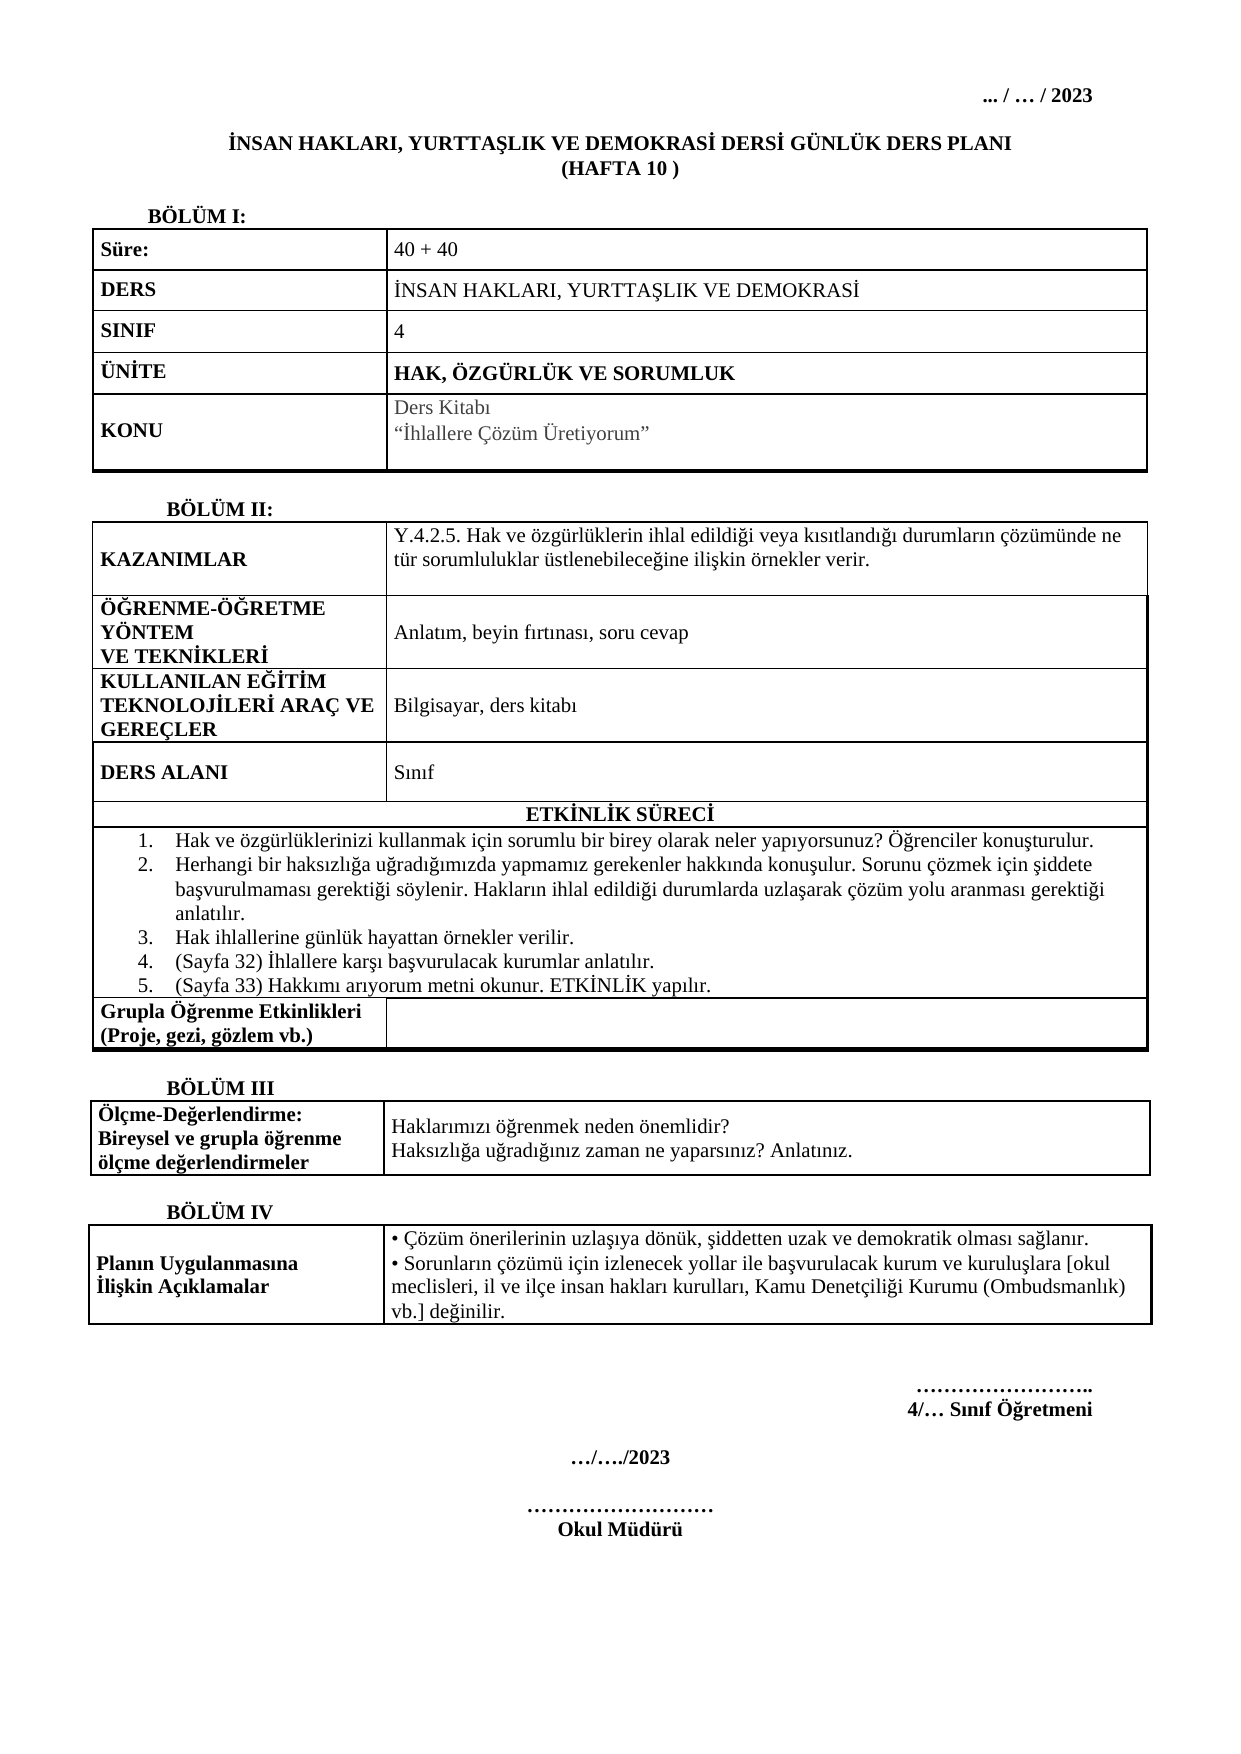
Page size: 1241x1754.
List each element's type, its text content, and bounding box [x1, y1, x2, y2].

text İNSAN HAKLARI, YURTTAŞLIK VE DEMOKRASİ DERSİ GÜNLÜK DERS PLANI [148, 131, 1093, 155]
subtitle BÖLÜM III [148, 1076, 1093, 1100]
table_header Süre: [94, 230, 386, 269]
table_cell KONU [94, 395, 386, 469]
table_cell ÜNİTE [94, 353, 386, 393]
text ... / … / 2023 [148, 83, 1093, 107]
text (HAFTA 10 ) [148, 155, 1093, 179]
text BÖLÜM II: [148, 497, 1093, 521]
table_cell Anlatım, beyin fırtınası, soru cevap [387, 596, 1146, 668]
table_header 40 + 40 [388, 230, 1146, 269]
table_cell Hak ve özgürlüklerinizi kullanmak için sorumlu bir birey olarak neler yapıyorsunuz? Öğrenciler konuşturulur. Herhangi bir haksızlığa uğradığımızda yapmamız gerekenler hakkında konuşulur. Sorunu çözmek için şiddete başvurulmaması gerektiği söylenir. Hakların ihlal edildiği durumlarda uzlaşarak çözüm yolu aranması gerektiği anlatılır. Hak ihlallerine günlük hayattan örnekler verilir. (Sayfa 32) İhlallere karşı başvurulacak kurumlar anlatılır. (Sayfa 33) Hakkımı arıyorum metni okunur. ETKİNLİK yapılır. [94, 828, 1146, 997]
table_header Y.4.2.5. Hak ve özgürlüklerin ihlal edildiği veya kısıtlandığı durumların çözümünde ne tür sorumluluklar üstlenebileceğine ilişkin örnekler verir. [387, 523, 1147, 595]
table_cell DERS ALANI [94, 743, 386, 801]
table_cell Grupla Öğrenme Etkinlikleri (Proje, gezi, gözlem vb.) [94, 998, 386, 1047]
table_header • Çözüm önerilerinin uzlaşıya dönük, şiddetten uzak ve demokratik olması sağlanır. • Sorunların çözümü için izlenecek yollar ile başvurulacak kurum ve kuruluşlara [okul meclisleri, il ve ilçe insan hakları kurulları, Kamu Denetçiliği Kurumu (Ombudsmanlık) vb.] değinilir. [385, 1226, 1150, 1323]
table_cell ETKİNLİK SÜRECİ [94, 802, 1146, 826]
table_cell Bilgisayar, ders kitabı [387, 669, 1146, 741]
table_cell [387, 999, 1146, 1047]
table_cell 4 [388, 311, 1146, 352]
table_cell İNSAN HAKLARI, YURTTAŞLIK VE DEMOKRASİ [388, 271, 1146, 310]
text ……………………… [148, 1493, 1093, 1517]
text …/…./2023 [148, 1445, 1093, 1469]
text …………………….. [148, 1373, 1093, 1397]
text BÖLÜM I: [148, 203, 1093, 228]
table_header Haklarımızı öğrenmek neden önemlidir? Haksızlığa uğradığınız zaman ne yaparsınız? Anlatınız. [385, 1102, 1149, 1174]
table_header Ölçme-Değerlendirme: Bireysel ve grupla öğrenme ölçme değerlendirmeler [92, 1102, 383, 1174]
text 4/… Sınıf Öğretmeni [148, 1397, 1093, 1421]
subtitle BÖLÜM IV [148, 1200, 1093, 1224]
table_cell ÖĞRENME-ÖĞRETME YÖNTEM VE TEKNİKLERİ [93, 596, 386, 668]
table_cell HAK, ÖZGÜRLÜK VE SORUMLUK [388, 353, 1146, 393]
table_cell KULLANILAN EĞİTİM TEKNOLOJİLERİ ARAÇ VE GEREÇLER [93, 669, 386, 741]
table_cell Sınıf [387, 743, 1146, 801]
table_cell DERS [94, 271, 386, 310]
table_header KAZANIMLAR [93, 523, 386, 595]
table_cell Ders Kitabı “İhlallere Çözüm Üretiyorum” [388, 395, 1146, 469]
table_header Planın Uygulanmasına İlişkin Açıklamalar [90, 1226, 383, 1323]
text Okul Müdürü [148, 1517, 1093, 1541]
table_cell SINIF [94, 311, 386, 352]
